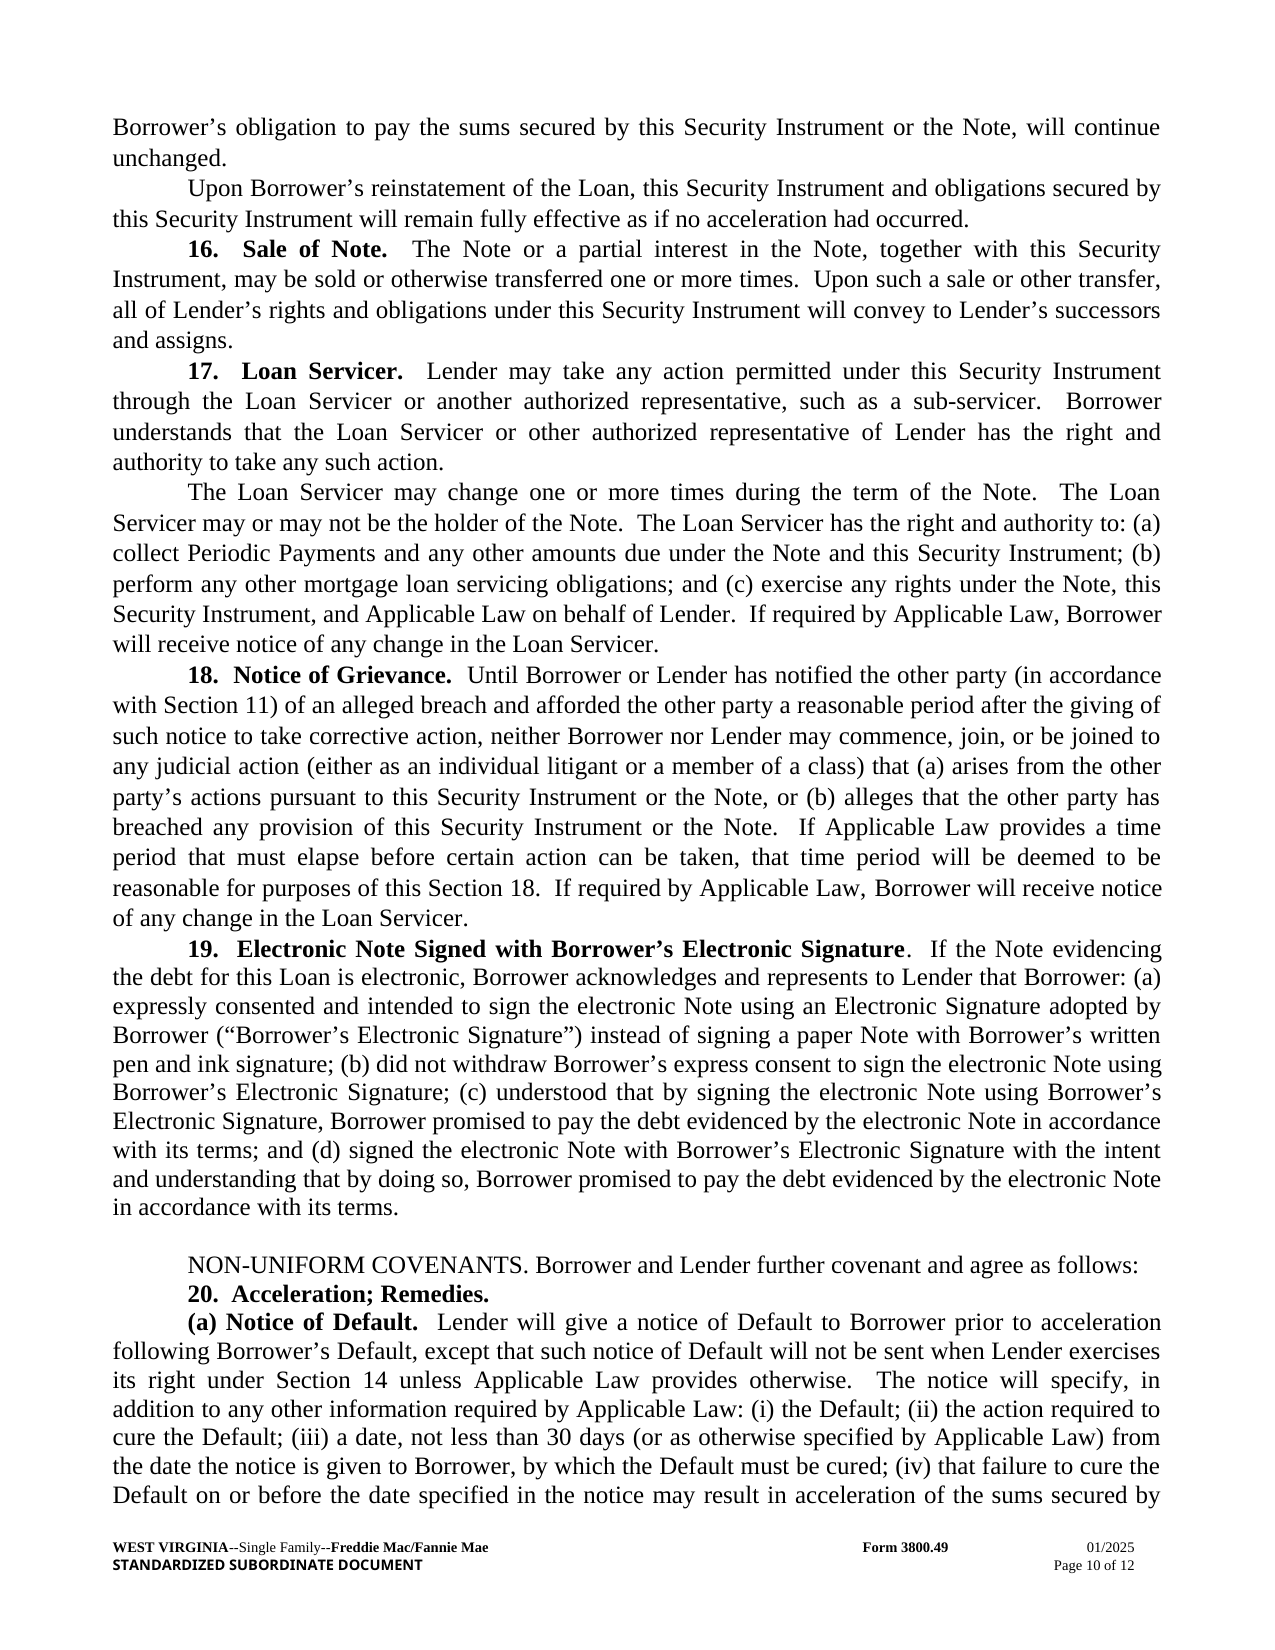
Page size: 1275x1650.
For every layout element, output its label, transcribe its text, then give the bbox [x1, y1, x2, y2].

text Upon Borrower’s reinstatement of the Loan, this Security Instrument and obligations secured by this Security Instrument will remain fully effective as if no acceleration had occurred. [112, 173, 1162, 232]
text 20. Acceleration; Remedies. [112, 1279, 1162, 1307]
text 17. Loan Servicer. Lender may take any action permitted under this Security Instrument through the Loan Servicer or another authorized representative, such as a sub-servicer. Borrower understands that the Loan Servicer or other authorized representative of Lender has the right and authority to take any such action. [112, 356, 1162, 476]
text NON-UNIFORM COVENANTS. Borrower and Lender further covenant and agree as follows: [112, 1250, 1162, 1279]
text 19. Electronic Note Signed with Borrower’s Electronic Signature. If the Note evidencing the debt for this Loan is electronic, Borrower acknowledges and represents to Lender that Borrower: (a) expressly consented and intended to sign the electronic Note using an Electronic Signature adopted by Borrower (“Borrower’s Electronic Signature”) instead of signing a paper Note with Borrower’s written pen and ink signature; (b) did not withdraw Borrower’s express consent to sign the electronic Note using Borrower’s Electronic Signature; (c) understood that by signing the electronic Note using Borrower’s Electronic Signature, Borrower promised to pay the debt evidenced by the electronic Note in accordance with its terms; and (d) signed the electronic Note with Borrower’s Electronic Signature with the intent and understanding that by doing so, Borrower promised to pay the debt evidenced by the electronic Note in accordance with its terms. [112, 934, 1162, 1221]
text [112, 1307, 1162, 1509]
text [112, 112, 1162, 172]
text 16. Sale of Note. The Note or a partial interest in the Note, together with this Security Instrument, may be sold or otherwise transferred one or more times. Upon such a sale or other transfer, all of Lender’s rights and obligations under this Security Instrument will convey to Lender’s successors and assigns. [112, 234, 1162, 354]
text The Loan Servicer may change one or more times during the term of the Note. The Loan Servicer may or may not be the holder of the Note. The Loan Servicer has the right and authority to: (a) collect Periodic Payments and any other amounts due under the Note and this Security Instrument; (b) perform any other mortgage loan servicing obligations; and (c) exercise any rights under the Note, this Security Instrument, and Applicable Law on behalf of Lender. If required by Applicable Law, Borrower will receive notice of any change in the Loan Servicer. [112, 477, 1162, 658]
text 18. Notice of Grievance. Until Borrower or Lender has notified the other party (in accordance with Section 11) of an alleged breach and afforded the other party a reasonable period after the giving of such notice to take corrective action, neither Borrower nor Lender may commence, join, or be joined to any judicial action (either as an individual litigant or a member of a class) that (a) arises from the other party’s actions pursuant to this Security Instrument or the Note, or (b) alleges that the other party has breached any provision of this Security Instrument or the Note. If Applicable Law provides a time period that must elapse before certain action can be taken, that time period will be deemed to be reasonable for purposes of this Section 18. If required by Applicable Law, Borrower will receive notice of any change in the Loan Servicer. [112, 660, 1162, 932]
